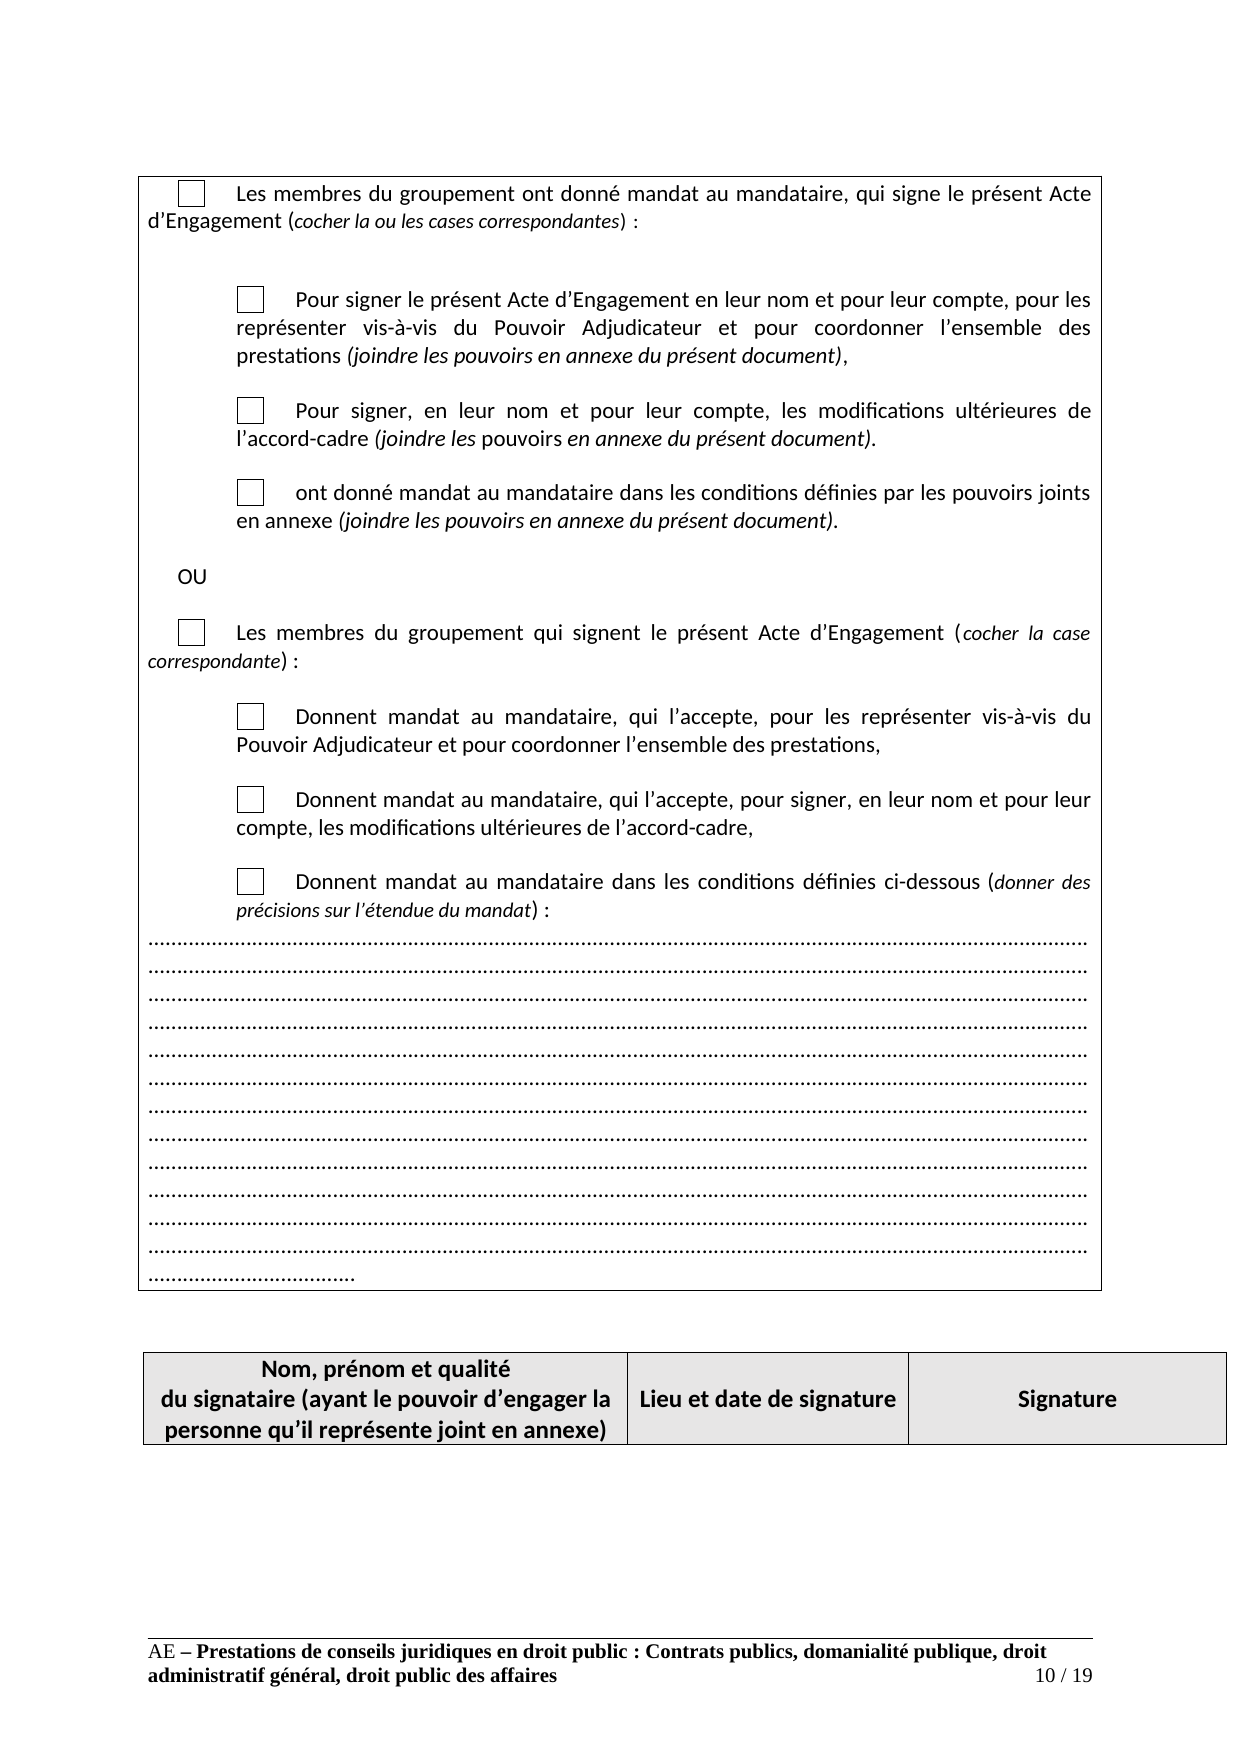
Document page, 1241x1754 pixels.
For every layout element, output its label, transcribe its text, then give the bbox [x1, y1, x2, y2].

text Pour signer le présent Acte d’Engagement en leur nom et pour leur compte, pour les représenter vis-à-vis du Pouvoir Adjudicateur et pour coordonner l’ensemble des prestations (joindre les pouvoirs en annexe du présent document), [148, 286, 1093, 369]
table_header Nom, prénom et qualité du signataire (ayant le pouvoir d’engager la personne qu’il représente joint en annexe) [144, 1353, 627, 1444]
text ........................................................................................................................................................................................................................................................................................................................................................................................................................................................................................................................................................................................................................................................................................................................................................................................................................................................................................................................................................................................................................................................................................................................................................................................................................................................................................................................................................................................................................................................................................................................................................................................................................................................................................................................................................................................................................................................................................................................................................................................................................................................................ [139, 920, 1101, 1290]
text Les membres du groupement ont donné mandat au mandataire, qui signe le présent Acte d’Engagement (cocher la ou les cases correspondantes) : [139, 177, 1101, 235]
text Pour signer, en leur nom et pour leur compte, les modifications ultérieures de l’accord-cadre (joindre les pouvoirs en annexe du présent document). [148, 396, 1093, 452]
table_header Signature [909, 1353, 1226, 1444]
text Les membres du groupement qui signent le présent Acte d’Engagement (cocher la case correspondante) : [148, 618, 1093, 674]
table_header Lieu et date de signature [628, 1353, 908, 1444]
text Donnent mandat au mandataire, qui l’accepte, pour signer, en leur nom et pour leur compte, les modifications ultérieures de l’accord-cadre, [148, 785, 1093, 841]
text ont donné mandat au mandataire dans les conditions définies par les pouvoirs joints en annexe (joindre les pouvoirs en annexe du présent document). [148, 478, 1093, 534]
text Donnent mandat au mandataire dans les conditions définies ci-dessous (donner des précisions sur l’étendue du mandat) : [148, 867, 1093, 920]
text Donnent mandat au mandataire, qui l’accepte, pour les représenter vis-à-vis du Pouvoir Adjudicateur et pour coordonner l’ensemble des prestations, [148, 702, 1093, 758]
text OU [148, 562, 1093, 590]
